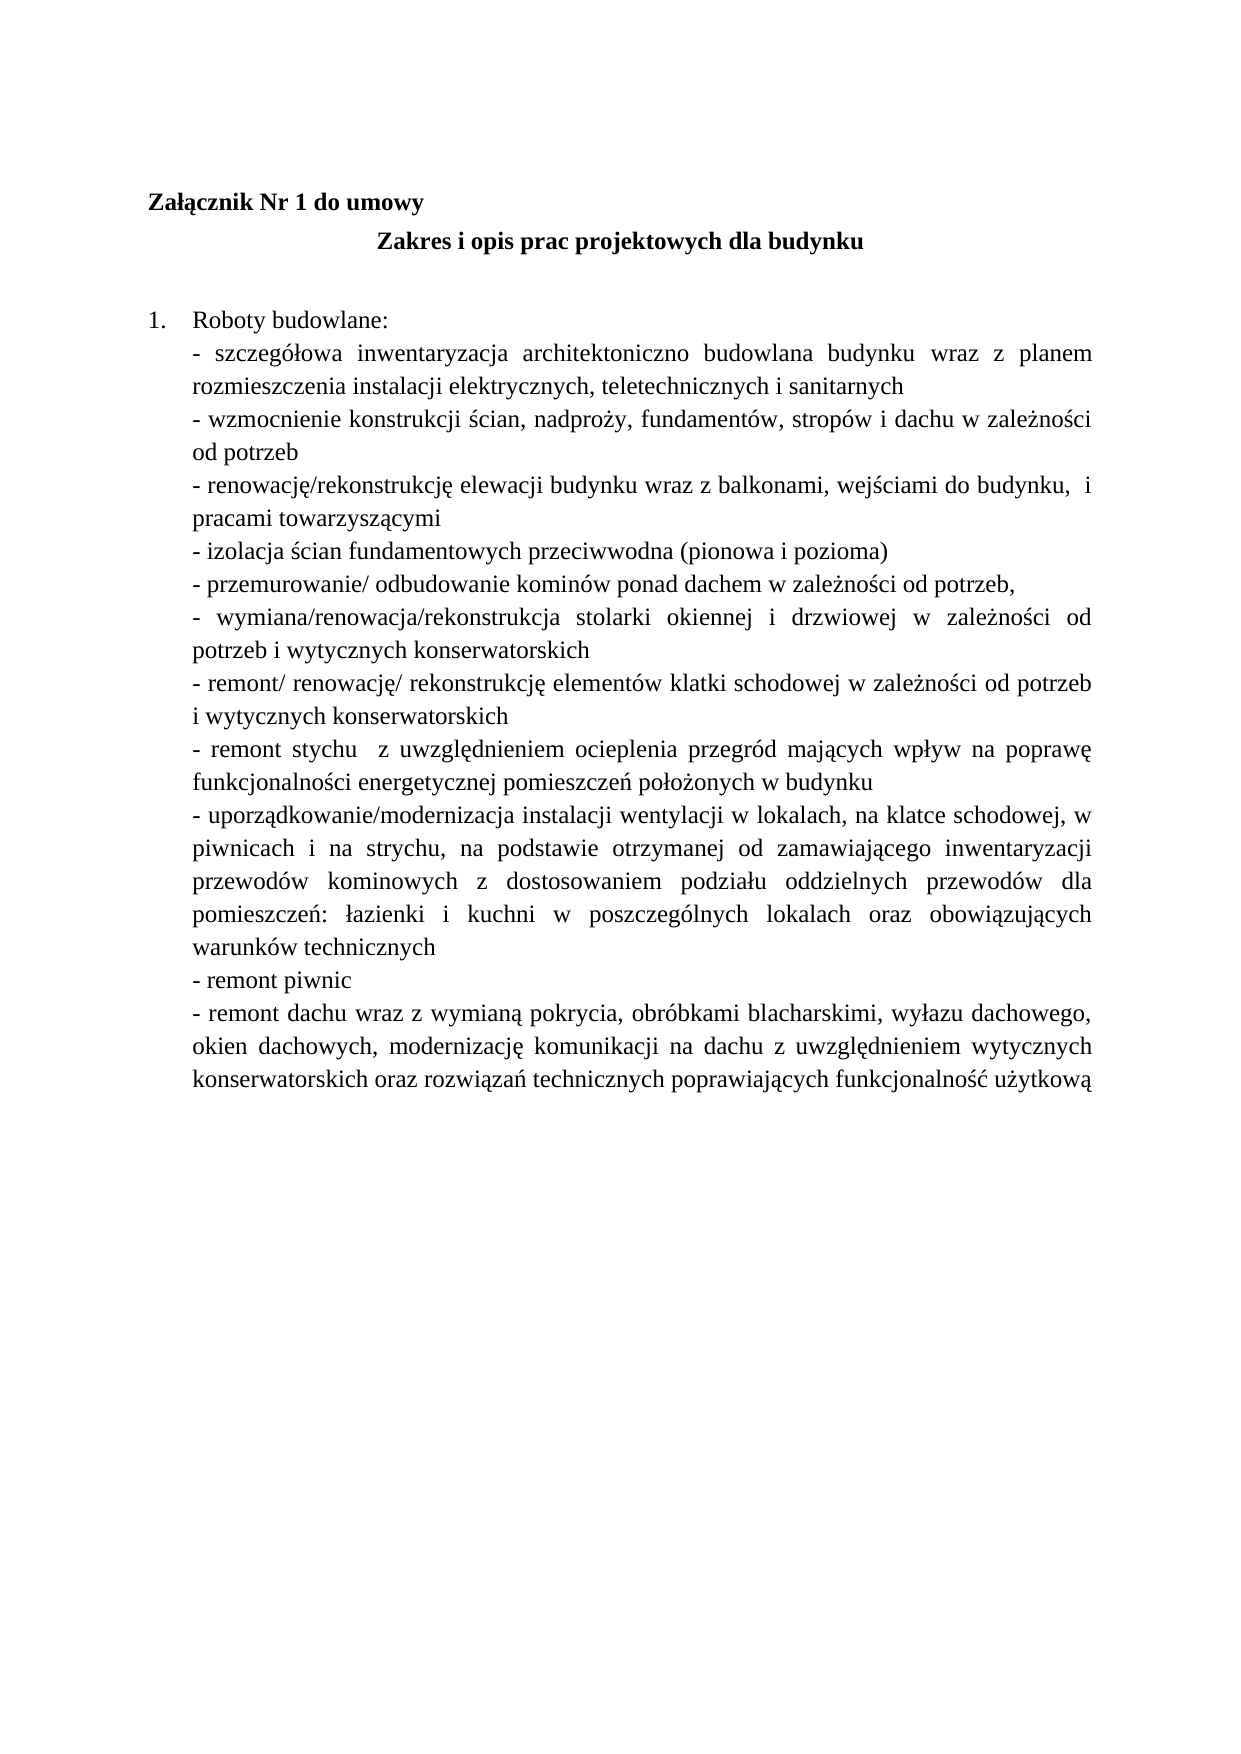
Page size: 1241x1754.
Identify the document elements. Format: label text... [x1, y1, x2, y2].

list - wymiana/renowacja/rekonstrukcja stolarki okiennej i drzwiowej w zależności od potrzeb i wytycznych konserwatorskich [192, 602, 1093, 664]
list Roboty budowlane: [148, 305, 1093, 333]
text Zakres i opis prac projektowych dla budynku [148, 226, 1093, 255]
list - wzmocnienie konstrukcji ścian, nadproży, fundamentów, stropów i dachu w zależności od potrzeb [192, 404, 1093, 466]
list - uporządkowanie/modernizacja instalacji wentylacji w lokalach, na klatce schodowej, w piwnicach i na strychu, na podstawie otrzymanej od zamawiającego inwentaryzacji przewodów kominowych z dostosowaniem podziału oddzielnych przewodów dla pomieszczeń: łazienki i kuchni w poszczególnych lokalach oraz obowiązujących warunków technicznych [192, 800, 1093, 961]
list - przemurowanie/ odbudowanie kominów ponad dachem w zależności od potrzeb, [192, 569, 1093, 598]
list - izolacja ścian fundamentowych przeciwwodna (pionowa i pozioma) [192, 536, 1093, 564]
text Załącznik Nr 1 do umowy [148, 187, 1093, 216]
list - remont stychu z uwzględnieniem ocieplenia przegród mających wpływ na poprawę funkcjonalności energetycznej pomieszczeń położonych w budynku [192, 734, 1093, 796]
list - remont/ renowację/ rekonstrukcję elementów klatki schodowej w zależności od potrzeb i wytycznych konserwatorskich [192, 668, 1093, 730]
list - szczegółowa inwentaryzacja architektoniczno budowlana budynku wraz z planem rozmieszczenia instalacji elektrycznych, teletechnicznych i sanitarnych [192, 338, 1093, 399]
list - renowację/rekonstrukcję elewacji budynku wraz z balkonami, wejściami do budynku, i pracami towarzyszącymi [192, 470, 1093, 532]
list - remont piwnic [192, 965, 1093, 994]
list - remont dachu wraz z wymianą pokrycia, obróbkami blacharskimi, wyłazu dachowego, okien dachowych, modernizację komunikacji na dachu z uwzględnieniem wytycznych konserwatorskich oraz rozwiązań technicznych poprawiających funkcjonalność użytkową [192, 998, 1093, 1093]
